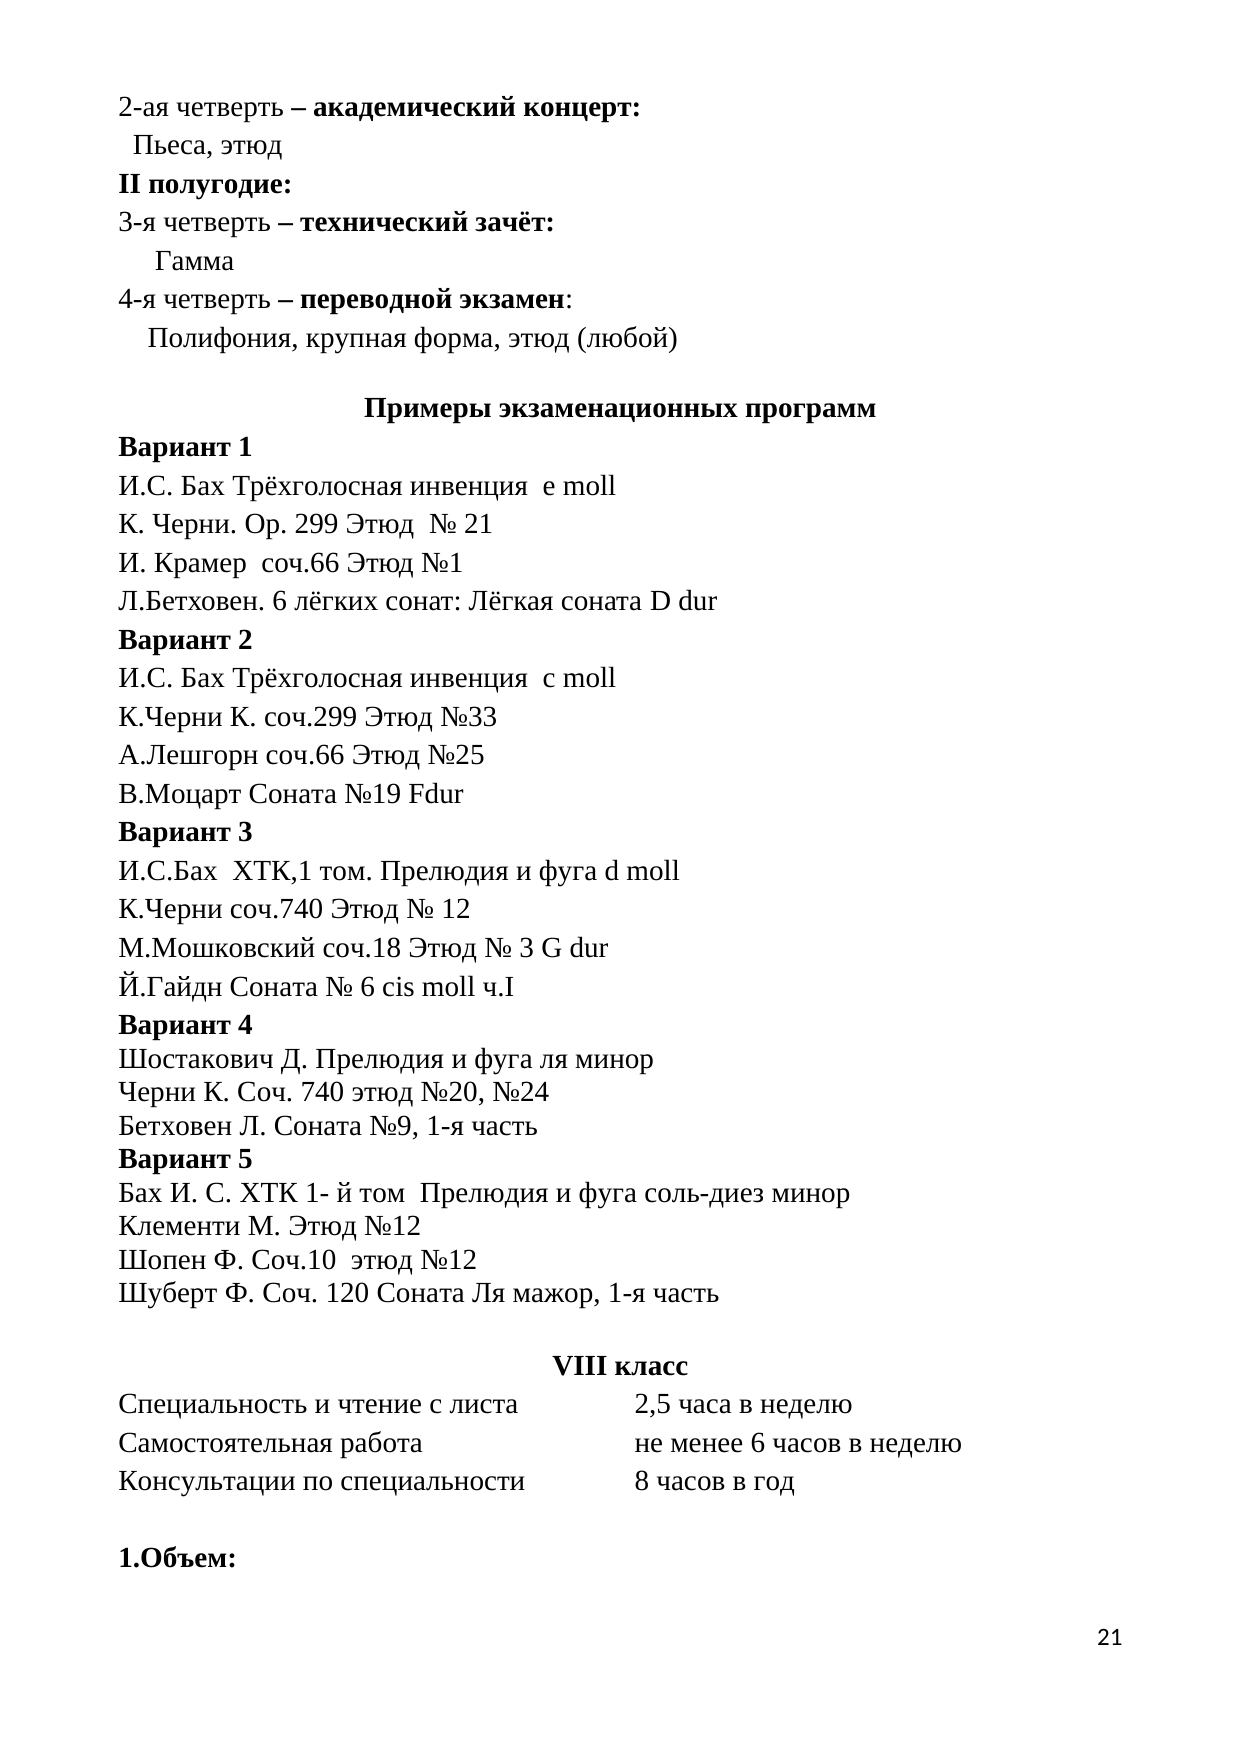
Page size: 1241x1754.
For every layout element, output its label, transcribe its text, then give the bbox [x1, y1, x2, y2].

text И.С. Бах Трёхголосная инвенция с moll [118, 660, 1122, 694]
text Шопен Ф. Соч.10 этюд №12 [118, 1242, 1122, 1276]
text Л.Бетховен. 6 лёгких сонат: Лёгкая соната D dur [118, 583, 1122, 617]
text Вариант 4 [118, 1007, 1122, 1041]
text II полугодие: [118, 166, 1122, 199]
text 2-ая четверть – академический концерт: [118, 89, 1122, 122]
text 1.Объем: [118, 1540, 1122, 1574]
text Пьеса, этюд [118, 127, 1122, 161]
text В.Моцарт Соната №19 Fdur [118, 776, 1122, 809]
text Самостоятельная работа не менее 6 часов в неделю [118, 1425, 1122, 1458]
text А.Лешгорн соч.66 Этюд №25 [118, 737, 1122, 771]
text Примеры экзаменационных программ [118, 391, 1122, 424]
text К.Черни К. соч.299 Этюд №33 [118, 699, 1122, 732]
text И.С.Бах ХТК,1 том. Прелюдия и фуга d moll [118, 853, 1122, 887]
text VIII класс [118, 1348, 1122, 1381]
text Вариант 1 [118, 429, 1122, 463]
text Специальность и чтение с листа 2,5 часа в неделю [118, 1386, 1122, 1420]
text Консультации по специальности 8 часов в год [118, 1463, 1122, 1497]
text Вариант 3 [118, 814, 1122, 848]
text Клементи М. Этюд №12 [118, 1208, 1122, 1242]
text Черни К. Соч. 740 этюд №20, №24 [118, 1074, 1122, 1108]
text М.Мошковский соч.18 Этюд № 3 G dur [118, 930, 1122, 964]
text Бах И. С. ХТК 1- й том Прелюдия и фуга соль-диез минор [118, 1175, 1122, 1208]
text Бетховен Л. Соната №9, 1-я часть [118, 1108, 1122, 1141]
text Шуберт Ф. Соч. 120 Соната Ля мажор, 1-я часть [118, 1276, 1122, 1309]
text Й.Гайдн Соната № 6 cis moll ч.Ι [118, 969, 1122, 1002]
text К. Черни. Ор. 299 Этюд № 21 [118, 506, 1122, 540]
text Гамма [118, 243, 1122, 276]
text 4-я четверть – переводной экзамен: [118, 281, 1122, 315]
text К.Черни соч.740 Этюд № 12 [118, 892, 1122, 925]
text Полифония, крупная форма, этюд (любой) [118, 320, 1122, 353]
text Вариант 5 [118, 1141, 1122, 1175]
text Шостакович Д. Прелюдия и фуга ля минор [118, 1041, 1122, 1074]
text Вариант 2 [118, 622, 1122, 655]
text И. Крамер соч.66 Этюд №1 [118, 545, 1122, 578]
text 3-я четверть – технический зачёт: [118, 204, 1122, 238]
text И.С. Бах Трёхголосная инвенция e moll [118, 468, 1122, 501]
